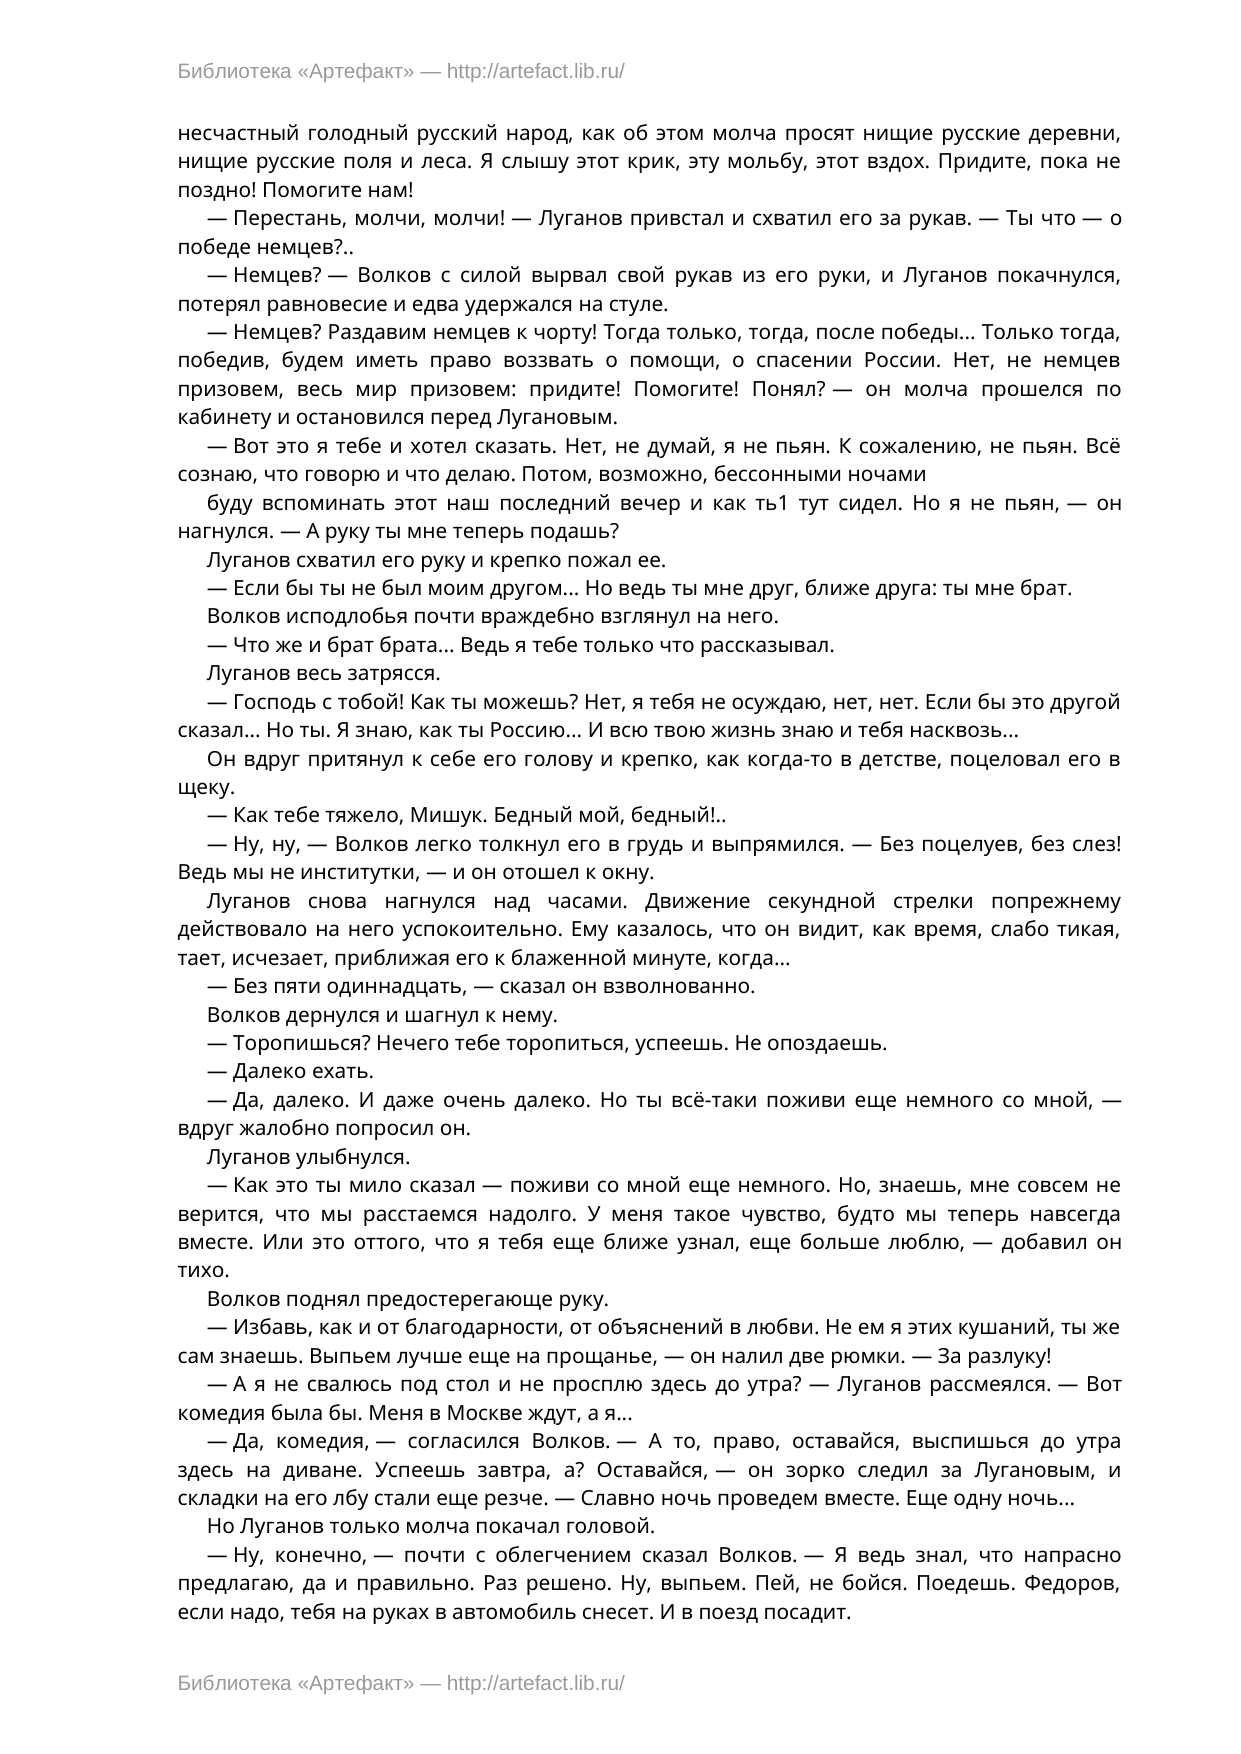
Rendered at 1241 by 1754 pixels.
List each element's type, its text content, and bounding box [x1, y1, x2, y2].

text — Немцев? — Волков с силой вырвал свой рукав из его руки, и Луганов покачнулся, потерял равновесие и едва удержался на стуле. [177, 260, 1122, 317]
text — Как это ты мило сказал — поживи со мной еще немного. Но, знаешь, мне совсем не верится, что мы расстаемся надолго. У меня такое чувство, будто мы теперь навсегда вместе. Или это оттого, что я тебя еще ближе узнал, еще больше люблю, — добавил он тихо. [177, 1170, 1122, 1284]
text — Немцев? Раздавим немцев к чорту! Тогда только, тогда, после победы... Только тогда, победив, будем иметь право воззвать о помощи, о спасении России. Нет, не немцев призовем, весь мир призовем: придите! Помогите! Понял? — он молча прошелся по кабинету и остановился перед Лугановым. [177, 317, 1122, 431]
text Волков поднял предостерегающе руку. [177, 1284, 1122, 1312]
text — Что же и брат брата... Ведь я тебе только что рассказывал. [177, 630, 1122, 658]
text Луганов снова нагнулся над часами. Движение секундной стрелки попрежнему действовало на него успокоительно. Ему казалось, что он видит, как время, слабо тикая, тает, исчезает, приближая его к блаженной минуте, когда... [177, 886, 1122, 971]
text — Перестань, молчи, молчи! — Луганов привстал и схватил его за рукав. — Ты что — о победе немцев?.. [177, 203, 1122, 260]
text — А я не свалюсь под стол и не просплю здесь до утра? — Луганов рассмеялся. — Вот комедия была бы. Меня в Москве ждут, а я... [177, 1369, 1122, 1426]
text — Господь с тобой! Как ты можешь? Нет, я тебя не осуждаю, нет, нет. Если бы это другой сказал... Но ты. Я знаю, как ты Россию... И всю твою жизнь знаю и тебя насквозь... [177, 687, 1122, 744]
text — Далеко ехать. [177, 1057, 1122, 1085]
text Луганов весь затрясся. [177, 658, 1122, 687]
text — Если бы ты не был моим другом... Но ведь ты мне друг, ближе друга: ты мне брат. [177, 573, 1122, 602]
text Луганов схватил его руку и крепко пожал ее. [177, 545, 1122, 573]
text — Как тебе тяжело, Мишук. Бедный мой, бедный!.. [177, 801, 1122, 829]
text — Да, комедия, — согласился Волков. — А то, право, оставайся, выспишься до утра здесь на диване. Успеешь завтра, а? Оставайся, — он зорко следил за Лугановым, и складки на его лбу стали еще резче. — Славно ночь проведем вместе. Еще одну ночь... [177, 1426, 1122, 1512]
text буду вспоминать этот наш последний вечер и как ть1 тут сидел. Но я не пьян, — он нагнулся. — А руку ты мне теперь подашь? [177, 488, 1122, 545]
text — Да, далеко. И даже очень далеко. Но ты всё-таки поживи еще немного со мной, — вдруг жалобно попросил он. [177, 1085, 1122, 1142]
text — Избавь, как и от благодарности, от объяснений в любви. Не ем я этих кушаний, ты же сам знаешь. Выпьем лучше еще на прощанье, — он налил две рюмки. — За разлуку! [177, 1312, 1122, 1369]
text Луганов улыбнулся. [177, 1142, 1122, 1170]
text Волков исподлобья почти враждебно взглянул на него. [177, 602, 1122, 630]
text — Без пяти одиннадцать, — сказал он взволнованно. [177, 971, 1122, 1000]
text Но Луганов только молча покачал головой. [177, 1512, 1122, 1540]
text — Ну, конечно, — почти с облегчением сказал Волков. — Я ведь знал, что напрасно предлагаю, да и правильно. Раз решено. Ну, выпьем. Пей, не бойся. Поедешь. Федоров, если надо, тебя на руках в автомобиль снесет. И в поезд посадит. [177, 1540, 1122, 1625]
text — Вот это я тебе и хотел сказать. Нет, не думай, я не пьян. К сожалению, не пьян. Всё сознаю, что говорю и что делаю. Потом, возможно, бессонными ночами [177, 431, 1122, 488]
text Он вдруг притянул к себе его голову и крепко, как когда-то в детстве, поцеловал его в щеку. [177, 744, 1122, 801]
text — Торопишься? Нечего тебе торопиться, успеешь. Не опоздаешь. [177, 1028, 1122, 1057]
text Волков дернулся и шагнул к нему. [177, 1000, 1122, 1028]
text — Ну, ну, — Волков легко толкнул его в грудь и выпрямился. — Без поцелуев, без слез! Ведь мы не институтки, — и он отошел к окну. [177, 829, 1122, 886]
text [177, 118, 1122, 203]
